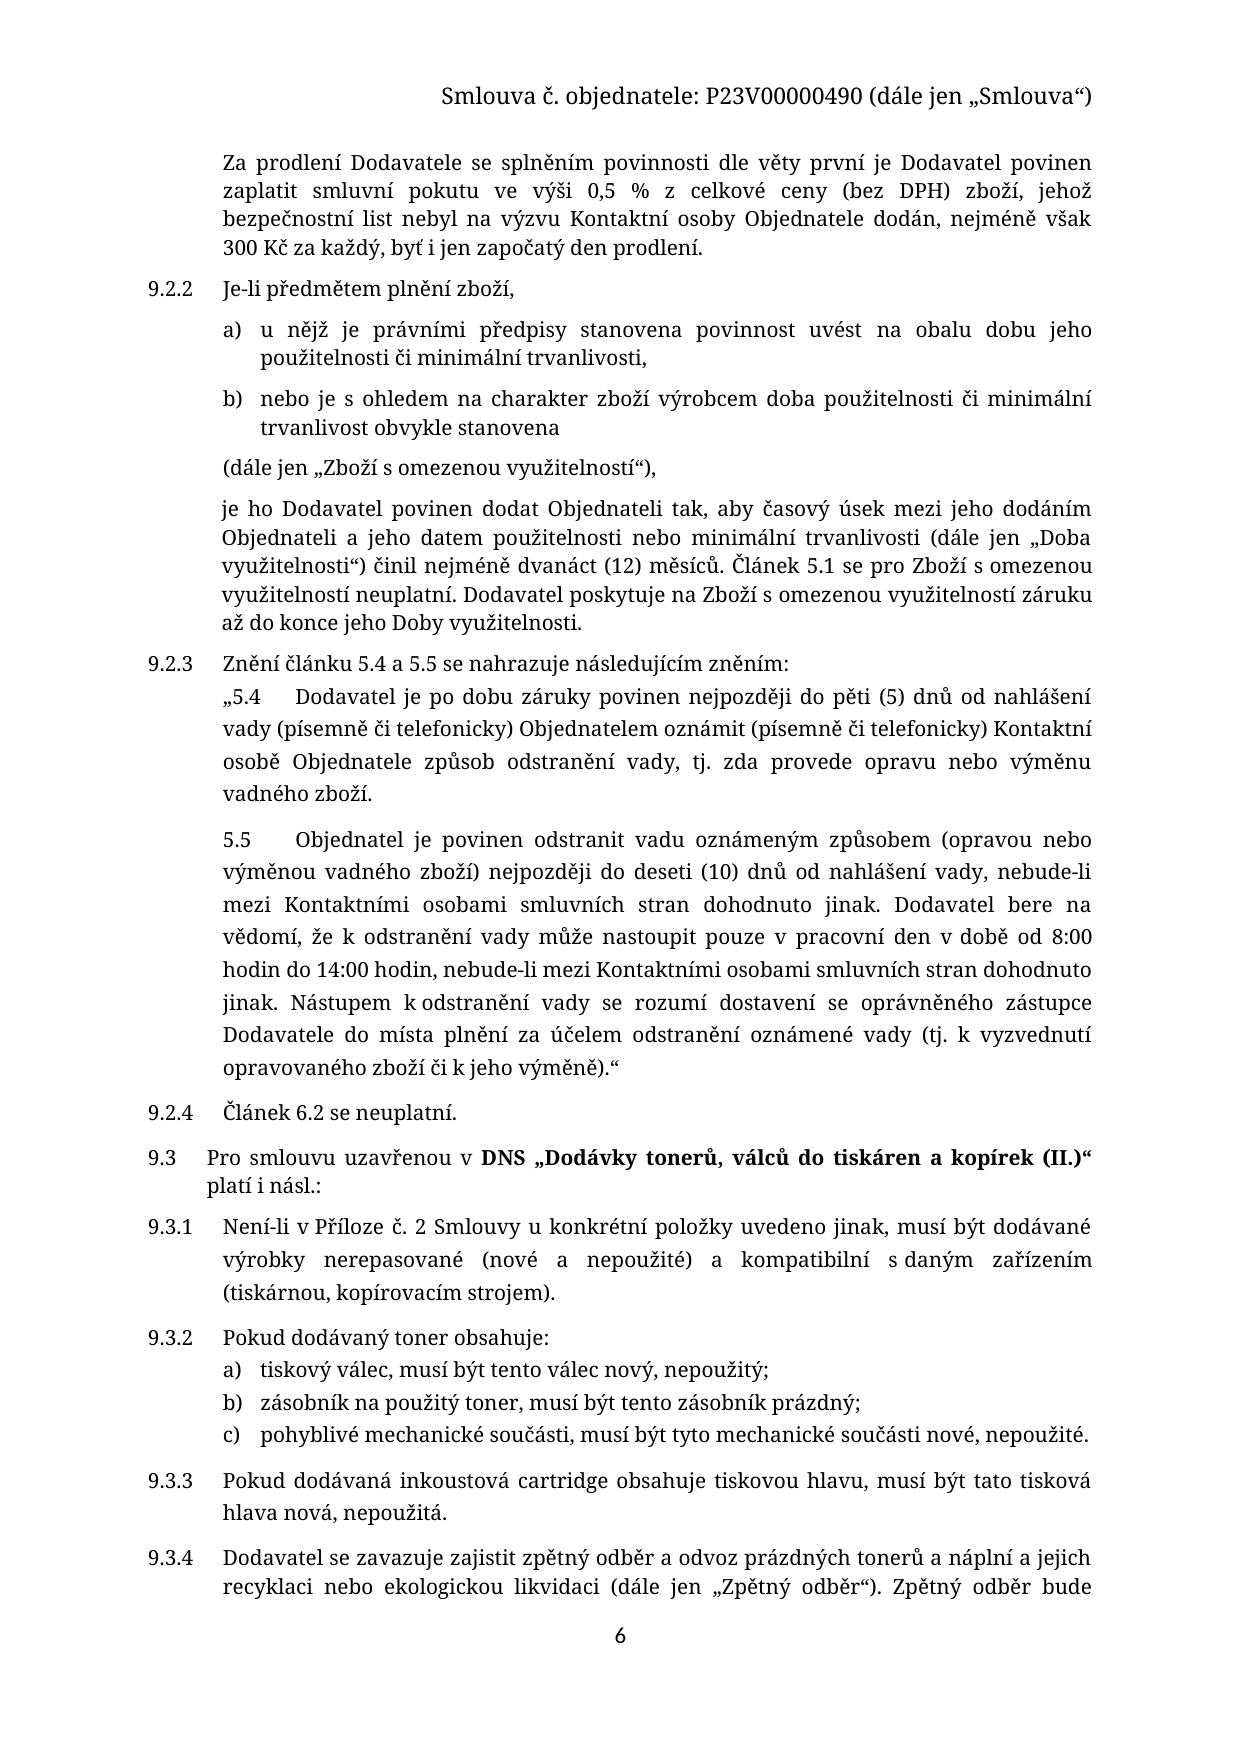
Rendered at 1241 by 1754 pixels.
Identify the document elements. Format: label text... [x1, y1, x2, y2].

list tiskový válec, musí být tento válec nový, nepoužitý; [223, 1355, 1093, 1384]
list nebo je s ohledem na charakter zboží výrobcem doba použitelnosti či minimální trvanlivost obvykle stanovena [223, 384, 1093, 441]
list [148, 148, 1093, 261]
list Článek 6.2 se neuplatní. [148, 1098, 1093, 1126]
list pohyblivé mechanické součásti, musí být tyto mechanické součásti nové, nepoužité. [223, 1421, 1093, 1449]
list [148, 1543, 1093, 1600]
list Pro smlouvu uzavřenou v DNS „Dodávky tonerů, válců do tiskáren a kopírek (II.)“ platí i násl.: [148, 1143, 1093, 1200]
list Pokud dodávaná inkoustová cartridge obsahuje tiskovou hlavu, musí být tato tisková hlava nová, nepoužitá. [148, 1466, 1093, 1527]
list u nějž je právními předpisy stanovena povinnost uvést na obalu dobu jeho použitelnosti či minimální trvanlivosti, [223, 315, 1093, 372]
list Je-li předmětem plnění zboží, [148, 274, 1093, 302]
list zásobník na použitý toner, musí být tento zásobník prázdný; [223, 1388, 1093, 1416]
list 5.5 Objednatel je povinen odstranit vadu oznámeným způsobem (opravou nebo výměnou vadného zboží) nejpozději do deseti (10) dnů od nahlášení vady, nebude-li mezi Kontaktními osobami smluvních stran dohodnuto jinak. Dodavatel bere na vědomí, že k odstranění vady může nastoupit pouze v pracovní den v době od 8:00 hodin do 14:00 hodin, nebude-li mezi Kontaktními osobami smluvních stran dohodnuto jinak. Nástupem k odstranění vady se rozumí dostavení se oprávněného zástupce Dodavatele do místa plnění za účelem odstranění oznámené vady (tj. k vyzvednutí opravovaného zboží či k jeho výměně).“ [223, 825, 1093, 1081]
list Není-li v Příloze č. 2 Smlouvy u konkrétní položky uvedeno jinak, musí být dodávané výrobky nerepasované (nové a nepoužité) a kompatibilní s daným zařízením (tiskárnou, kopírovacím strojem). [148, 1212, 1093, 1306]
list Znění článku 5.4 a 5.5 se nahrazuje následujícím zněním: [148, 649, 1093, 678]
text je ho Dodavatel povinen dodat Objednateli tak, aby časový úsek mezi jeho dodáním Objednateli a jeho datem použitelnosti nebo minimální trvanlivosti (dále jen „Doba využitelnosti“) činil nejméně dvanáct (12) měsíců. Článek 5.1 se pro Zboží s omezenou využitelností neuplatní. Dodavatel poskytuje na Zboží s omezenou využitelností záruku až do konce jeho Doby využitelnosti. [221, 494, 1093, 637]
list „5.4 Dodavatel je po dobu záruky povinen nejpozději do pěti (5) dnů od nahlášení vady (písemně či telefonicky) Objednatelem oznámit (písemně či telefonicky) Kontaktní osobě Objednatele způsob odstranění vady, tj. zda provede opravu nebo výměnu vadného zboží. [223, 682, 1093, 808]
text (dále jen „Zboží s omezenou využitelností“), [223, 453, 1093, 482]
list Pokud dodávaný toner obsahuje: [148, 1323, 1093, 1351]
